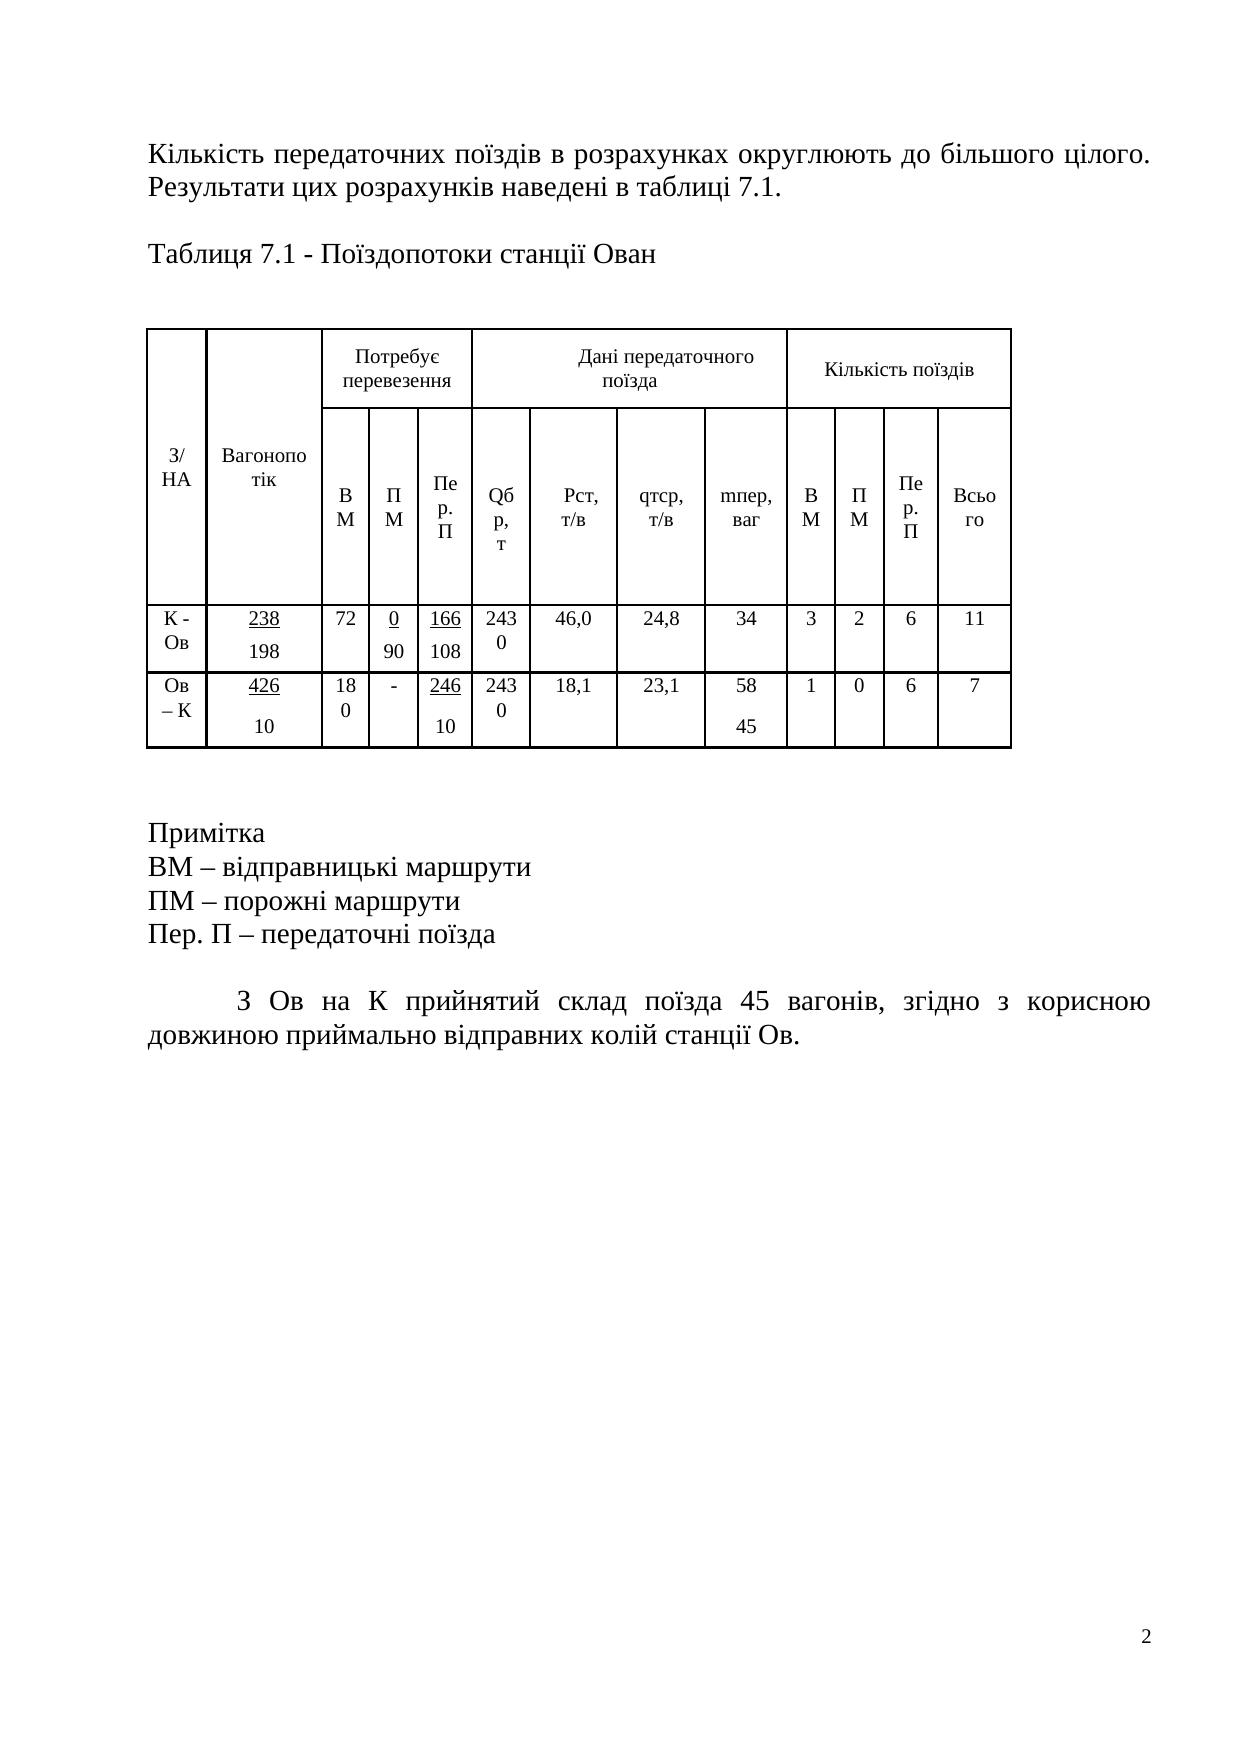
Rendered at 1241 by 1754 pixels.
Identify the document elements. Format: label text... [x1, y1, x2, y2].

table_cell 246 [419, 674, 471, 712]
table_cell ПМ [836, 409, 883, 604]
table_header Потребує перевезення [323, 330, 471, 407]
table_cell Всього [939, 409, 1010, 604]
table_cell 426 [208, 674, 321, 712]
table_header З/НА [148, 330, 205, 604]
table_cell К - Ов [148, 606, 205, 671]
table_cell 2430 [473, 674, 529, 746]
table_cell 1 [788, 674, 834, 746]
table_cell 3 [788, 606, 834, 671]
table_cell qтср, т/в [618, 409, 704, 604]
table_cell 238 [208, 606, 321, 637]
table_cell 45 [706, 712, 786, 746]
table_cell Пер. П [885, 409, 937, 604]
table_cell 6 [885, 606, 937, 671]
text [148, 136, 1152, 203]
table_cell 166 [419, 606, 471, 637]
table_cell 58 [706, 674, 786, 712]
table_cell ПМ [370, 409, 417, 604]
table_cell Pст, т/в [531, 409, 616, 604]
table_cell 10 [419, 712, 471, 746]
table_cell ВМ [788, 409, 834, 604]
table_header Кількість поїздів [788, 330, 1010, 407]
table_cell 24,8 [618, 606, 704, 671]
table_cell Qбр, т [473, 409, 529, 604]
table_cell 46,0 [531, 606, 616, 671]
table_cell 198 [208, 637, 321, 671]
table_cell 6 [885, 674, 937, 746]
text Таблиця 7.1 - Поїздопотоки станції Ован [148, 236, 1152, 270]
text ВМ – відправницькі маршрути [148, 849, 1152, 883]
table_cell 72 [323, 606, 368, 671]
table_cell 34 [706, 606, 786, 671]
table_cell 11 [939, 606, 1010, 671]
table_cell 7 [939, 674, 1010, 746]
text ПМ – порожні маршрути [148, 883, 1152, 916]
table_cell ВМ [323, 409, 368, 604]
table_cell - [370, 674, 417, 746]
text Примітка [148, 816, 1152, 849]
table_cell 0 [836, 674, 883, 746]
table_cell 2430 [473, 606, 529, 671]
text З Ов на К прийнятий склад поїзда 45 вагонів, згідно з корисною довжиною приймально відправних колій станції Ов. [148, 983, 1152, 1050]
table_header Вагонопотік [208, 330, 321, 604]
table_cell Пер. П [419, 409, 471, 604]
table_cell 18,1 [531, 674, 616, 746]
table_cell Ов – К [148, 674, 205, 746]
table_cell 180 [323, 674, 368, 746]
table_cell 0 [370, 606, 417, 637]
text Пер. П – передаточні поїзда [148, 916, 1152, 950]
table_cell mпер, ваг [706, 409, 786, 604]
table_cell 2 [836, 606, 883, 671]
table_cell 90 [370, 637, 417, 671]
table_cell 10 [208, 712, 321, 746]
table_header Дані передаточного поїзда [473, 330, 786, 407]
table_cell 23,1 [618, 674, 704, 746]
table_cell 108 [419, 637, 471, 671]
